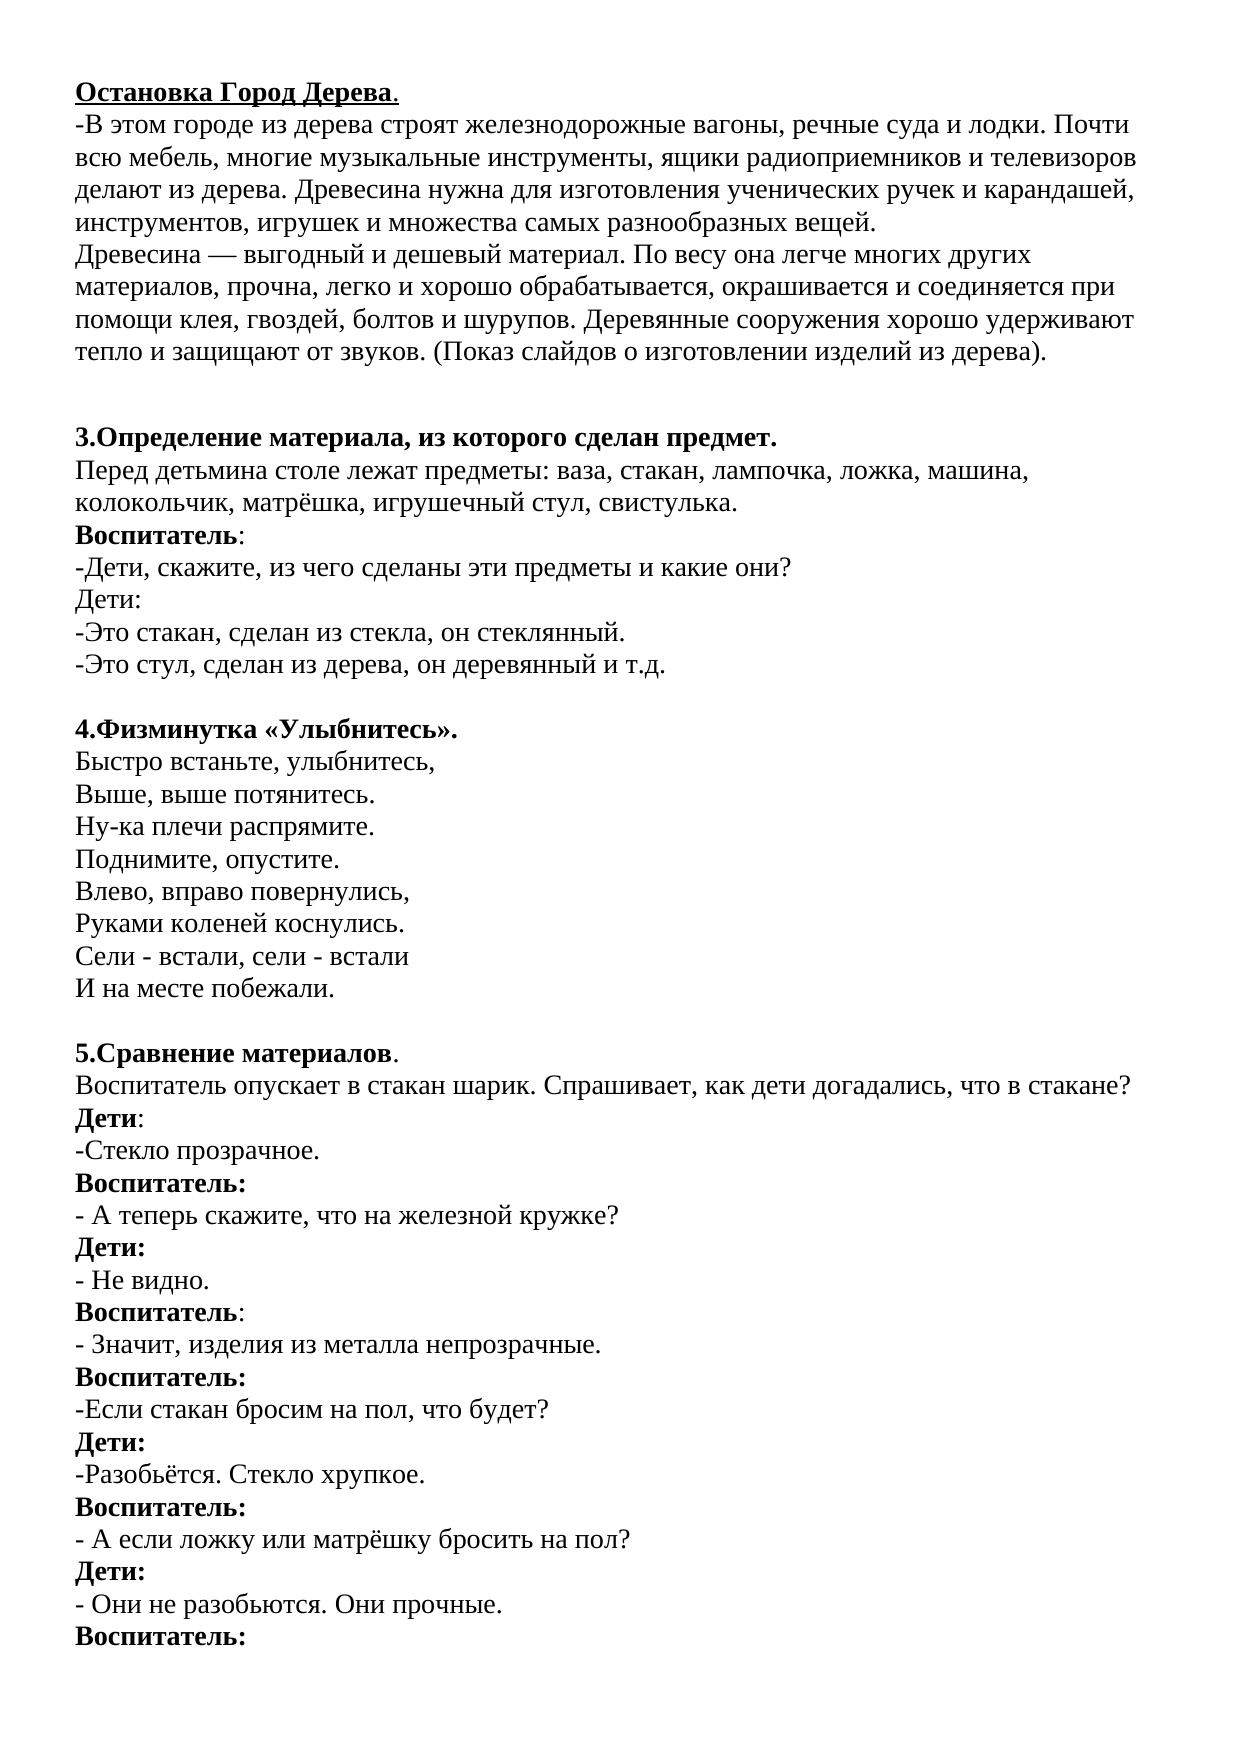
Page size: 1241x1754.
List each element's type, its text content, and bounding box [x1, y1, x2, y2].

text - Они не разобьются. Они прочные. [75, 1587, 1165, 1619]
text Сели - встали, сели - встали [75, 939, 1165, 971]
text Воспитатель: [75, 1360, 1165, 1392]
text Быстро встаньте, улыбнитесь, [75, 744, 1165, 777]
text - А если ложку или матрёшку бросить на пол? [75, 1522, 1165, 1554]
text Воспитатель: [75, 1619, 1165, 1652]
text Дети: [75, 1230, 1165, 1263]
text 5.Сравнение материалов. [75, 1036, 1165, 1068]
text Руками коленей коснулись. [75, 906, 1165, 939]
text - А теперь скажите, что на железной кружке? [75, 1198, 1165, 1230]
text Дети: [75, 1101, 1165, 1133]
text Дети: [75, 582, 1165, 615]
text -Это стул, сделан из дерева, он деревянный и т.д. [75, 647, 1165, 680]
text Ну-ка плечи распрямите. [75, 809, 1165, 842]
text -В этом городе из дерева строят железнодорожные вагоны, речные суда и лодки. Почти всю мебель, многие музыкальные инструменты, ящики радиоприемников и телевизоров делают из дерева. Древесина нужна для изготовления ученических ручек и карандашей, инструментов, игрушек и множества самых разнообразных вещей. Древесина — выгодный и дешевый материал. По весу она легче многих других материалов, прочна, легко и хорошо обрабатывается, окрашивается и соединяется при помощи клея, гвоздей, болтов и шурупов. Деревянные сооружения хорошо удерживают тепло и защищают от звуков. (Показ слайдов о изготовлении изделий из дерева). [75, 107, 1165, 367]
text Остановка Город Дерева. [75, 75, 1165, 107]
text Дети: [75, 1425, 1165, 1457]
text Воспитатель: [75, 1166, 1165, 1198]
text Воспитатель: [75, 1489, 1165, 1522]
text Выше, выше потянитесь. [75, 777, 1165, 809]
text Воспитатель опускает в стакан шарик. Спрашивает, как дети догадались, что в стакане? [75, 1068, 1165, 1101]
text -Это стакан, сделан из стекла, он стеклянный. [75, 615, 1165, 647]
text 4.Физминутка «Улыбнитесь». [75, 712, 1165, 744]
text Воспитатель: [75, 518, 1165, 550]
text -Дети, скажите, из чего сделаны эти предметы и какие они? [75, 550, 1165, 582]
text - Значит, изделия из металла непрозрачные. [75, 1328, 1165, 1360]
text 3.Определение материала, из которого сделан предмет. [75, 421, 1165, 453]
text -Если стакан бросим на пол, что будет? [75, 1392, 1165, 1425]
text И на месте побежали. [75, 971, 1165, 1004]
text -Разобьётся. Стекло хрупкое. [75, 1457, 1165, 1489]
text Влево, вправо повернулись, [75, 874, 1165, 906]
text - Не видно. [75, 1263, 1165, 1295]
text Воспитатель: [75, 1295, 1165, 1328]
text Поднимите, опустите. [75, 842, 1165, 874]
text Дети: [75, 1554, 1165, 1587]
text -Стекло прозрачное. [75, 1133, 1165, 1166]
text Перед детьмина столе лежат предметы: ваза, стакан, лампочка, ложка, машина, колокольчик, матрёшка, игрушечный стул, свистулька. [75, 453, 1165, 518]
